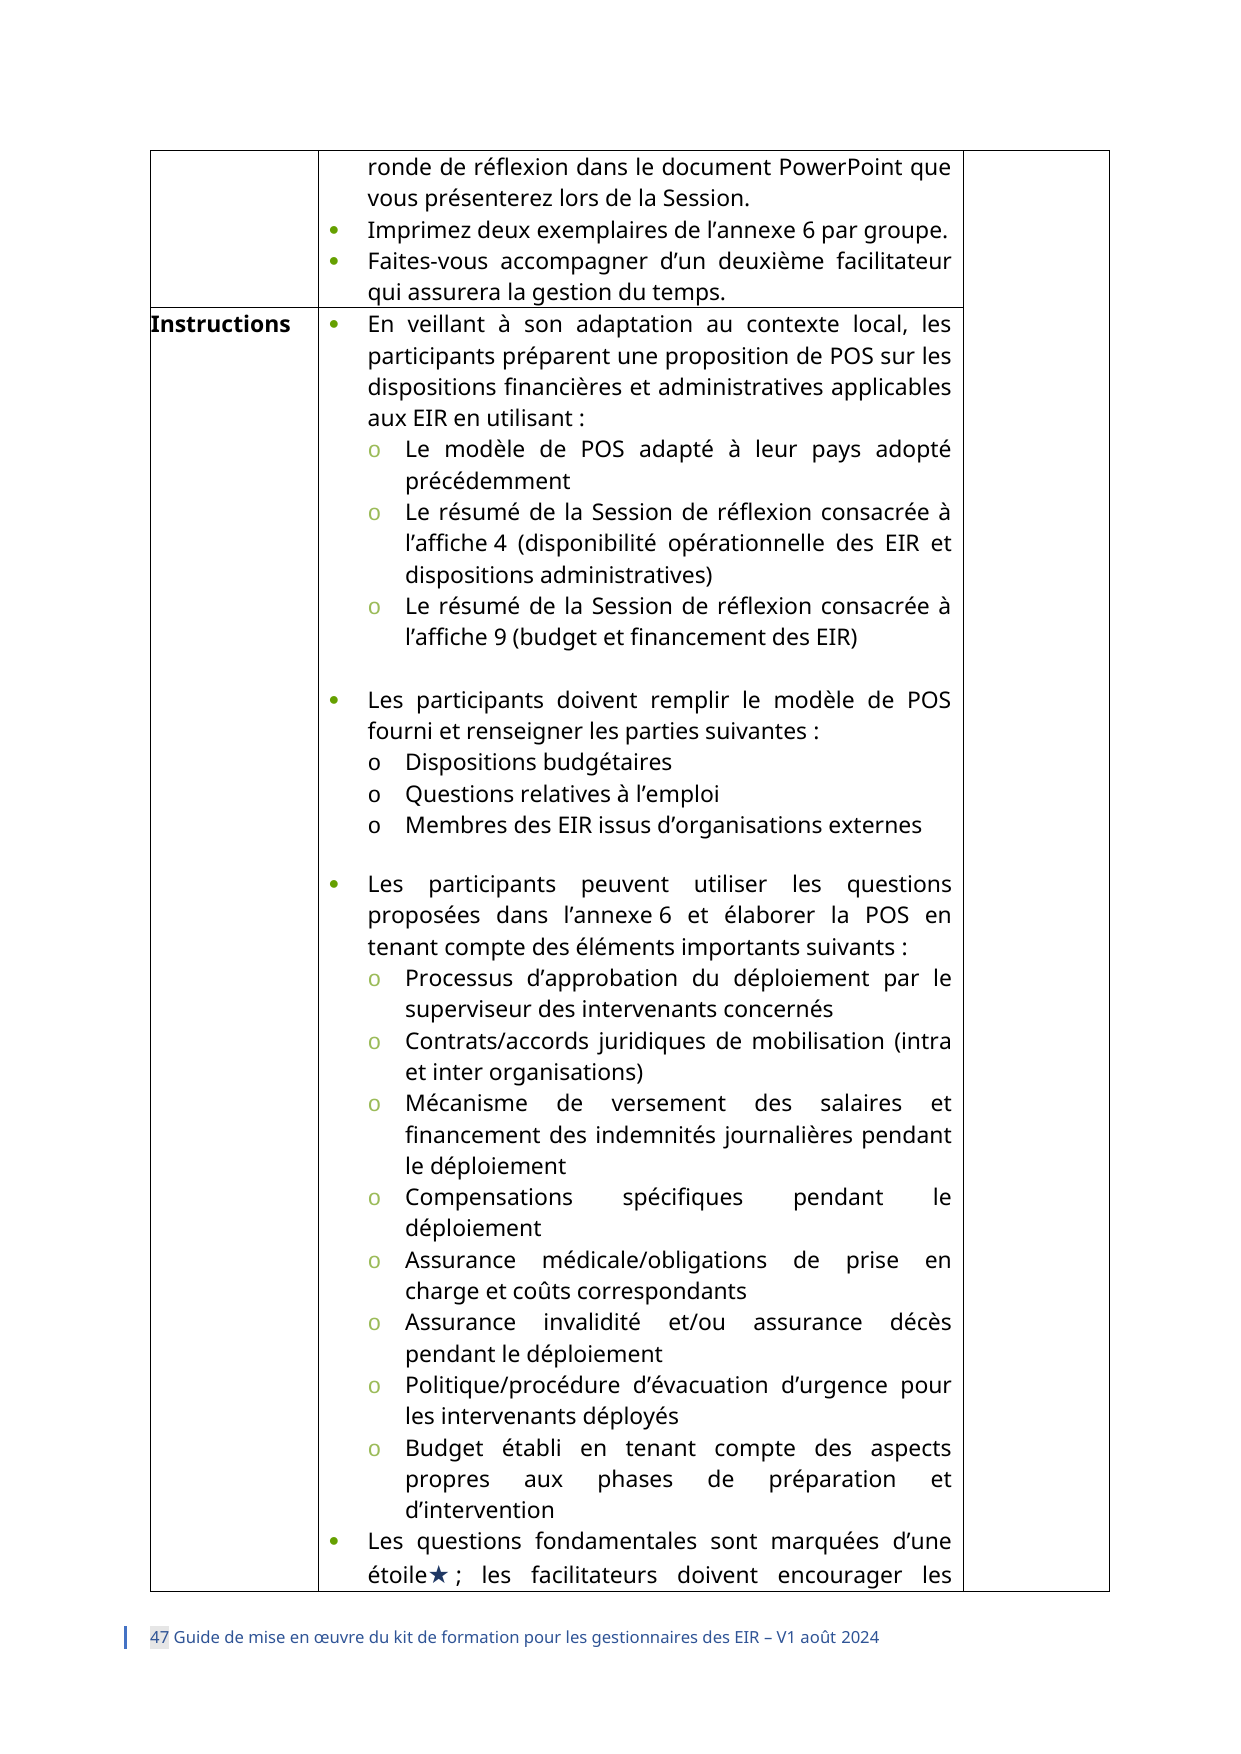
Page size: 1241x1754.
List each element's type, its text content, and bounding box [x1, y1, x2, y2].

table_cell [319, 151, 963, 307]
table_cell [151, 151, 318, 307]
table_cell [319, 308, 963, 1591]
table_cell Instructions [151, 308, 318, 1591]
